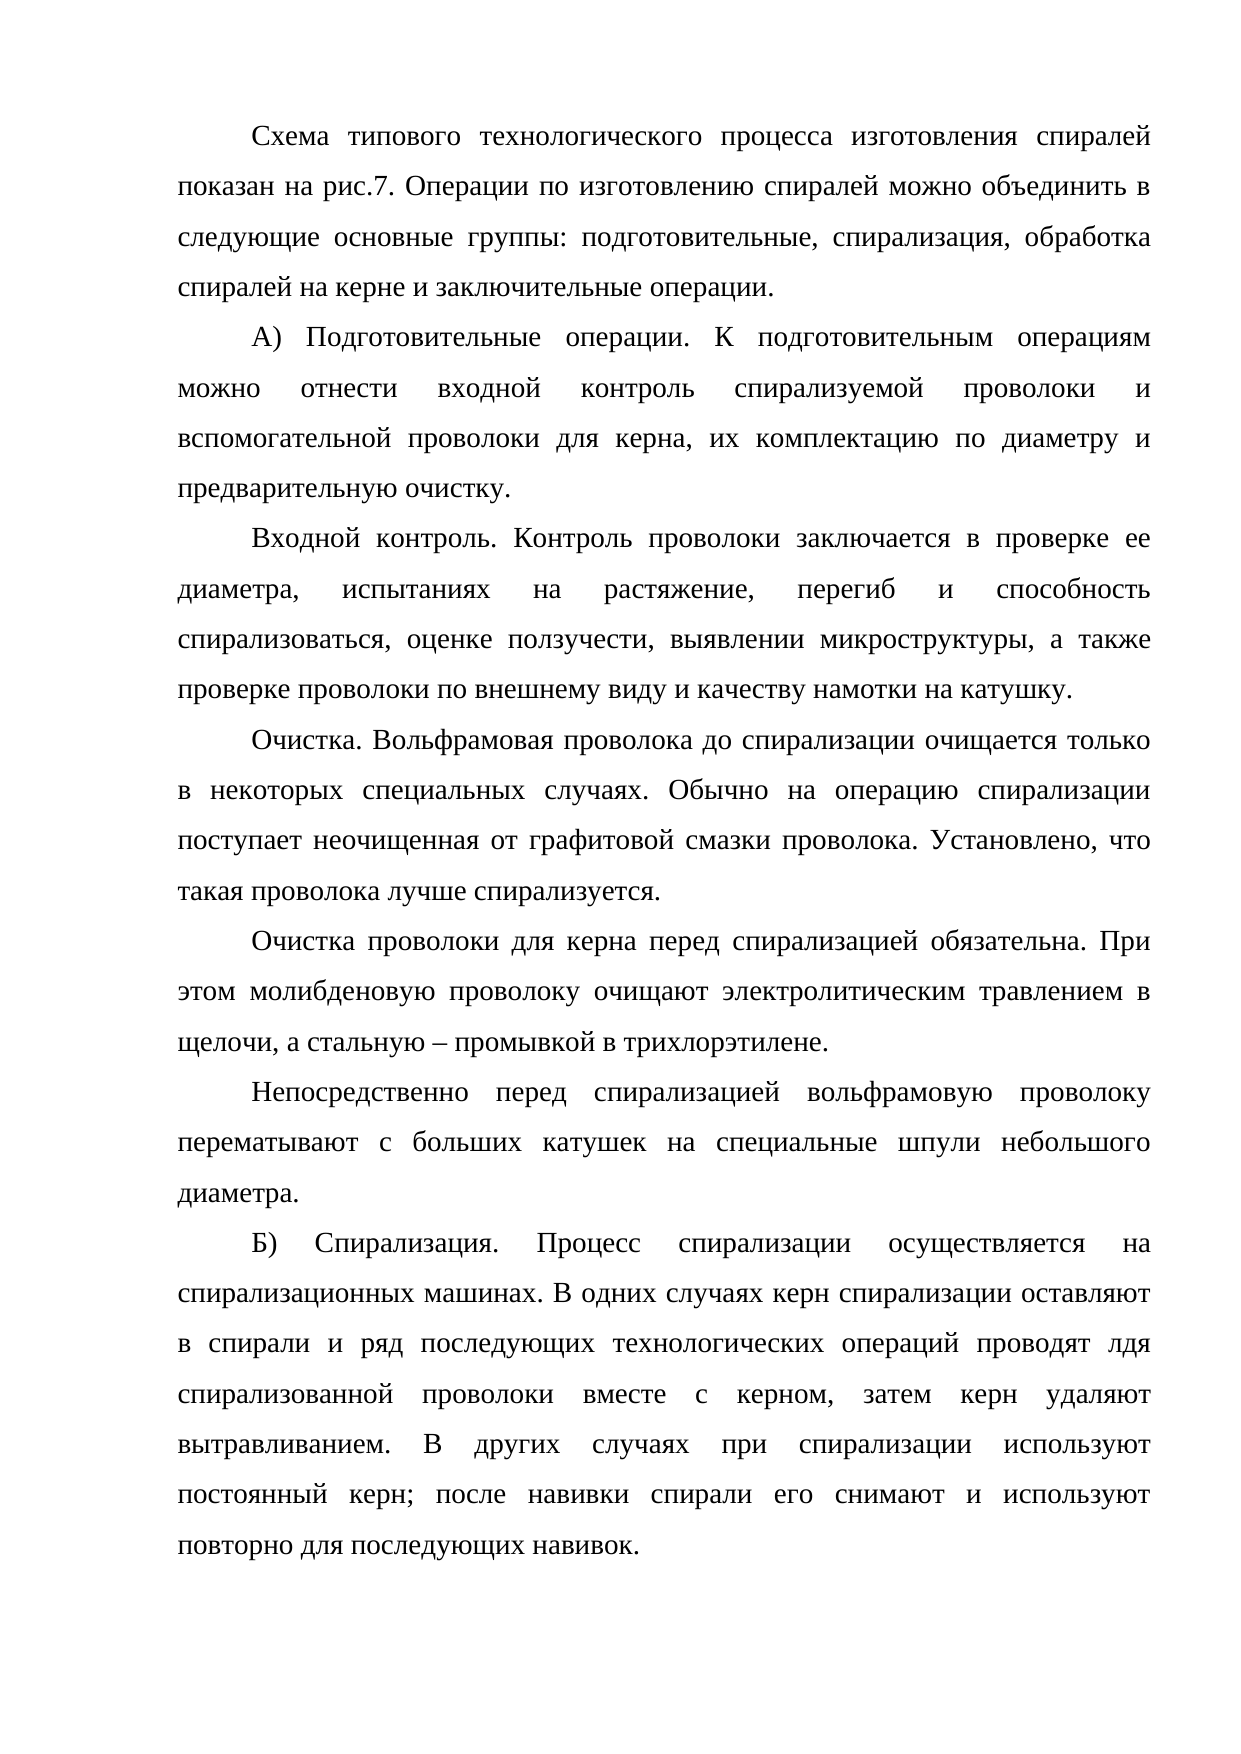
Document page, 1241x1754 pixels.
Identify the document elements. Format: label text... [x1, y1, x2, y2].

text Б) Спирализация. Процесс спирализации осуществляется на спирализационных машинах. В одних случаях керн спирализации оставляют в спирали и ряд последующих технологических операций проводят лдя спирализованной проволоки вместе с керном, затем керн удаляют вытравливанием. В других случаях при спирализации используют постоянный керн; после навивки спирали его снимают и используют повторно для последующих навивок. [177, 1225, 1152, 1560]
text Очистка. Вольфрамовая проволока до спирализации очищается только в некоторых специальных случаях. Обычно на операцию спирализации поступает неочищенная от графитовой смазки проволока. Установлено, что такая проволока лучше спирализуется. [177, 722, 1152, 906]
text А) Подготовительные операции. К подготовительным операциям можно отнести входной контроль спирализуемой проволоки и вспомогательной проволоки для керна, их комплектацию по диаметру и предварительную очистку. [177, 319, 1152, 504]
text Схема типового технологического процесса изготовления спиралей показан на рис.7. Операции по изготовлению спиралей можно объединить в следующие основные группы: подготовительные, спирализация, обработка спиралей на керне и заключительные операции. [177, 118, 1152, 303]
text Входной контроль. Контроль проволоки заключается в проверке ее диаметра, испытаниях на растяжение, перегиб и способность спирализоваться, оценке ползучести, выявлении микроструктуры, а также проверке проволоки по внешнему виду и качеству намотки на катушку. [177, 521, 1152, 705]
text Очистка проволоки для керна перед спирализацией обязательна. При этом молибденовую проволоку очищают электролитическим травлением в щелочи, а стальную – промывкой в трихлорэтилене. [177, 923, 1152, 1057]
text Непосредственно перед спирализацией вольфрамовую проволоку перематывают с больших катушек на специальные шпули небольшого диаметра. [177, 1074, 1152, 1208]
